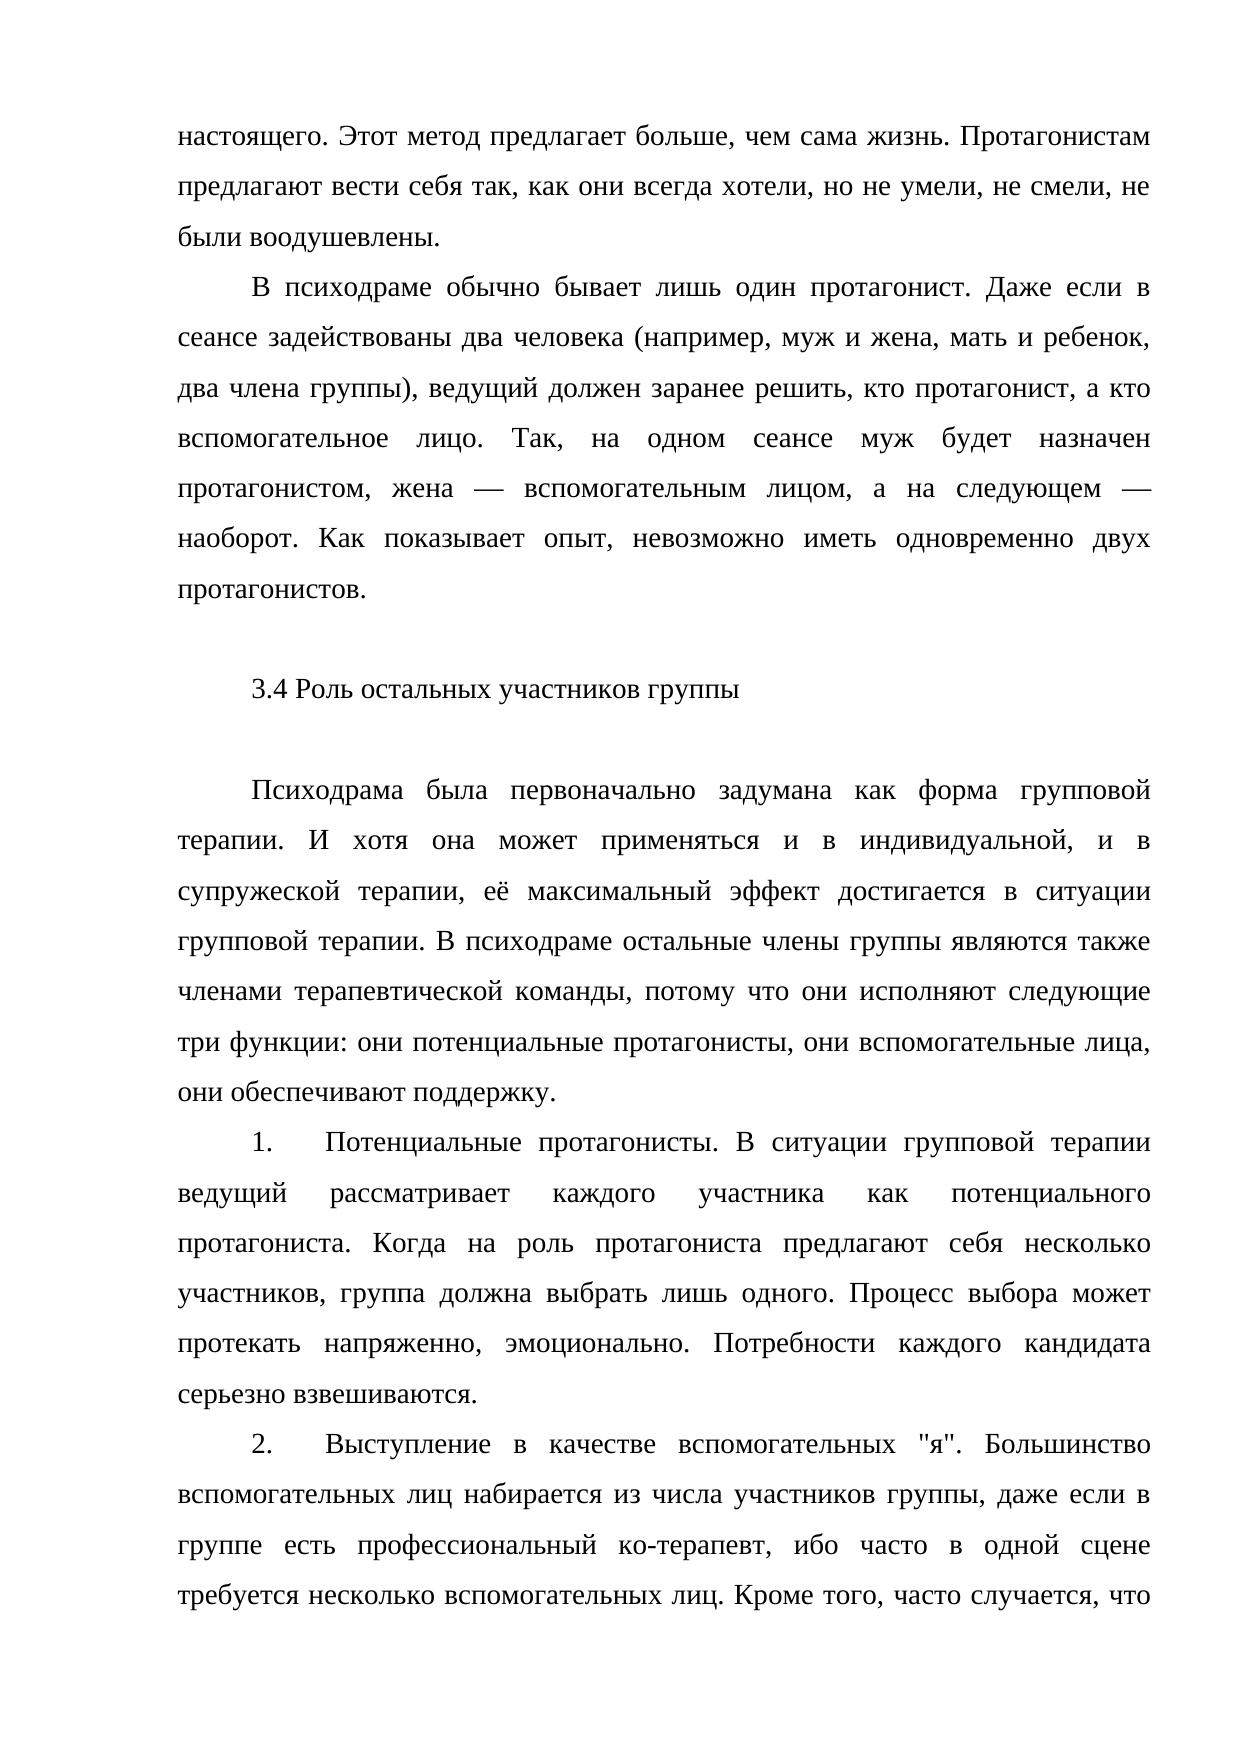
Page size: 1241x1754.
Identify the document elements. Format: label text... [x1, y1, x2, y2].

list Потенциальные протагонисты. В ситуации групповой терапии ведущий рассматривает каждого участника как потенциального протагониста. Когда на роль протагониста предлагают себя несколько участников, группа должна выбрать лишь одного. Процесс выбора может протекать напряженно, эмоционально. Потребности каждого кандидата серьезно взвешиваются. [177, 1124, 1152, 1409]
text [177, 118, 1152, 252]
text Психодрама была первоначально задумана как форма групповой терапии. И хотя она может применяться и в индивидуальной, и в супружеской терапии, её максимальный эффект достигается в ситуации групповой терапии. В психодраме остальные члены группы являются также членами терапевтической команды, потому что они исполняют следующие три функции: они потенциальные протагонисты, они вспомогательные лица, они обеспечивают поддержку. [177, 772, 1152, 1108]
text 3.4 Роль остальных участников группы [177, 672, 1152, 705]
text В психодраме обычно бывает лишь один протагонист. Даже если в сеансе задействованы два человека (например, муж и жена, мать и ребенок, два члена группы), ведущий должен заранее решить, кто протагонист, а кто вспомогательное лицо. Так, на одном сеансе муж будет назначен протагонистом, жена — вспомогательным лицом, а на следующем — наоборот. Как показывает опыт, невозможно иметь одновременно двух протагонистов. [177, 269, 1152, 604]
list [177, 1426, 1152, 1611]
